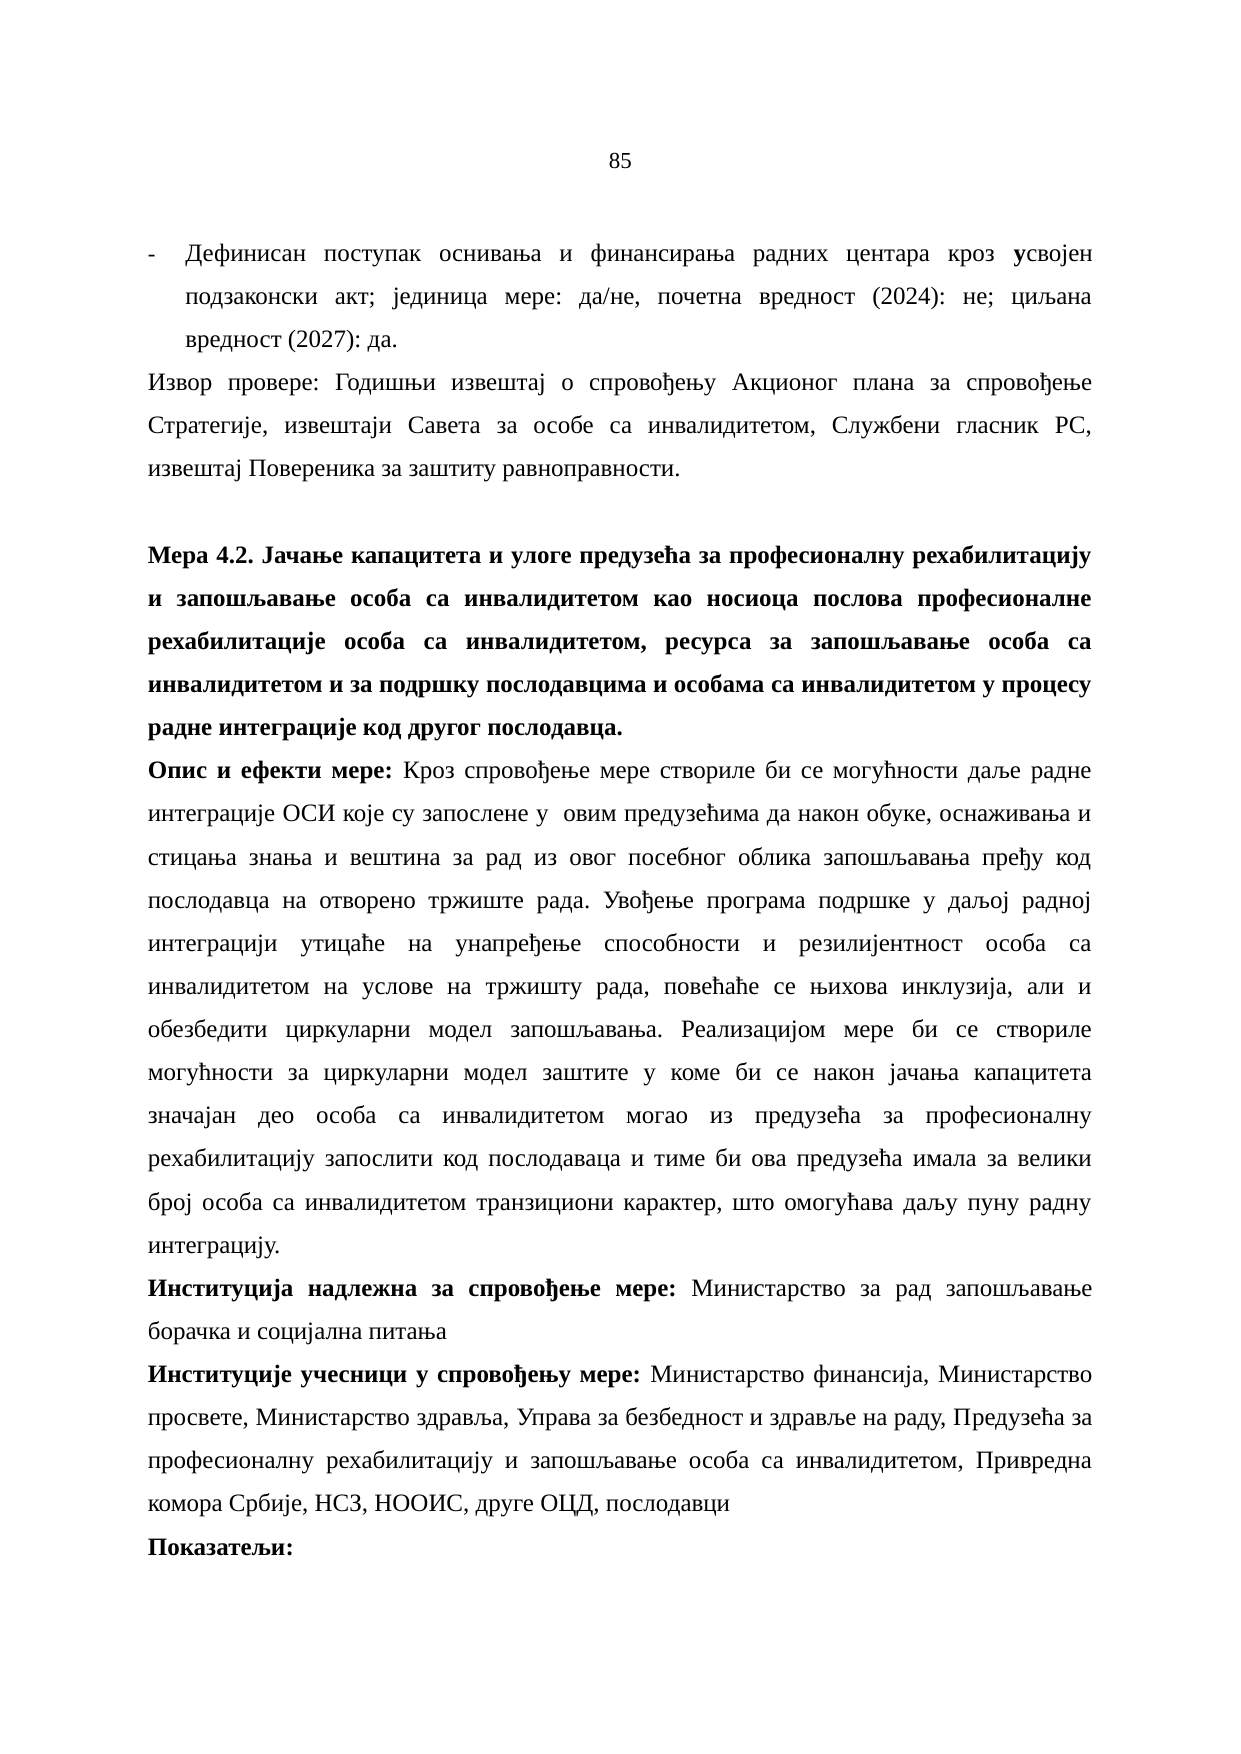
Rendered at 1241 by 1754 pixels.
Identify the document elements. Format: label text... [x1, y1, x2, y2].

text Опис и ефекти мере: Кроз спровођење мере створиле би се могућности даље радне интеграције ОСИ које су запослене у овим предузећима да након обуке, оснаживања и стицања знања и вештина за рад из овог посебног облика запошљавања пређу код послодавца на отворено тржиште рада. Увођење програма подршке у даљој радној интеграцији утицаће на унапређење способности и резилијентност особа са инвалидитетом на услове на тржишту рада, повећаће се њихова инклузија, али и обезбедити циркуларни модел запошљавања. Реализацијом мере би се створиле могућности за циркуларни модел заштите у коме би се након јачања капацитета значајан део особа са инвалидитетом могао из предузећа за професионалну рехабилитацију запослити код послодаваца и тиме би ова предузећа имала за велики број особа са инвалидитетом транзициони карактер, што омогућава даљу пуну радну интеграцију. [148, 755, 1093, 1258]
list Дефинисан поступак оснивања и финансирања радних центара кроз усвојен подзаконски акт; јединица мере: да/не, почетна вредност (2024): не; циљана вредност (2027): да. [148, 238, 1093, 353]
text Институција надлежна за спровођење мере: Министарство за рад запошљавање борачка и социјална питања [148, 1273, 1093, 1345]
text Мера 4.2. Јачање капацитета и улоге предузећа за професионалну рехабилитацију и запошљавање особа са инвалидитетом као носиоца послова професионалне рехабилитације особа са инвалидитетом, ресурса за запошљавање особа са инвалидитетом и за подршку послодавцима и особама са инвалидитетом у процесу радне интеграције код другог послодавца. [148, 540, 1093, 741]
text Институције учесници у спровођењу мере: Министарство финансија, Министарство просвете, Министарство здравља, Управа за безбедност и здравље на раду, Предузећа за професионалну рехабилитацију и запошљавање особа са инвалидитетом, Привредна комора Србије, НСЗ, НООИС, друге ОЦД, послодавци [148, 1359, 1093, 1517]
text Извор провере: Годишњи извештај о спровођењу Акционог плана за спровођење Стратегије, извештаји Савета за особе са инвалидитетом, Службени гласник РС, извештај Повереника за заштиту равноправности. [148, 367, 1093, 482]
text Показатељи: [148, 1532, 1093, 1560]
